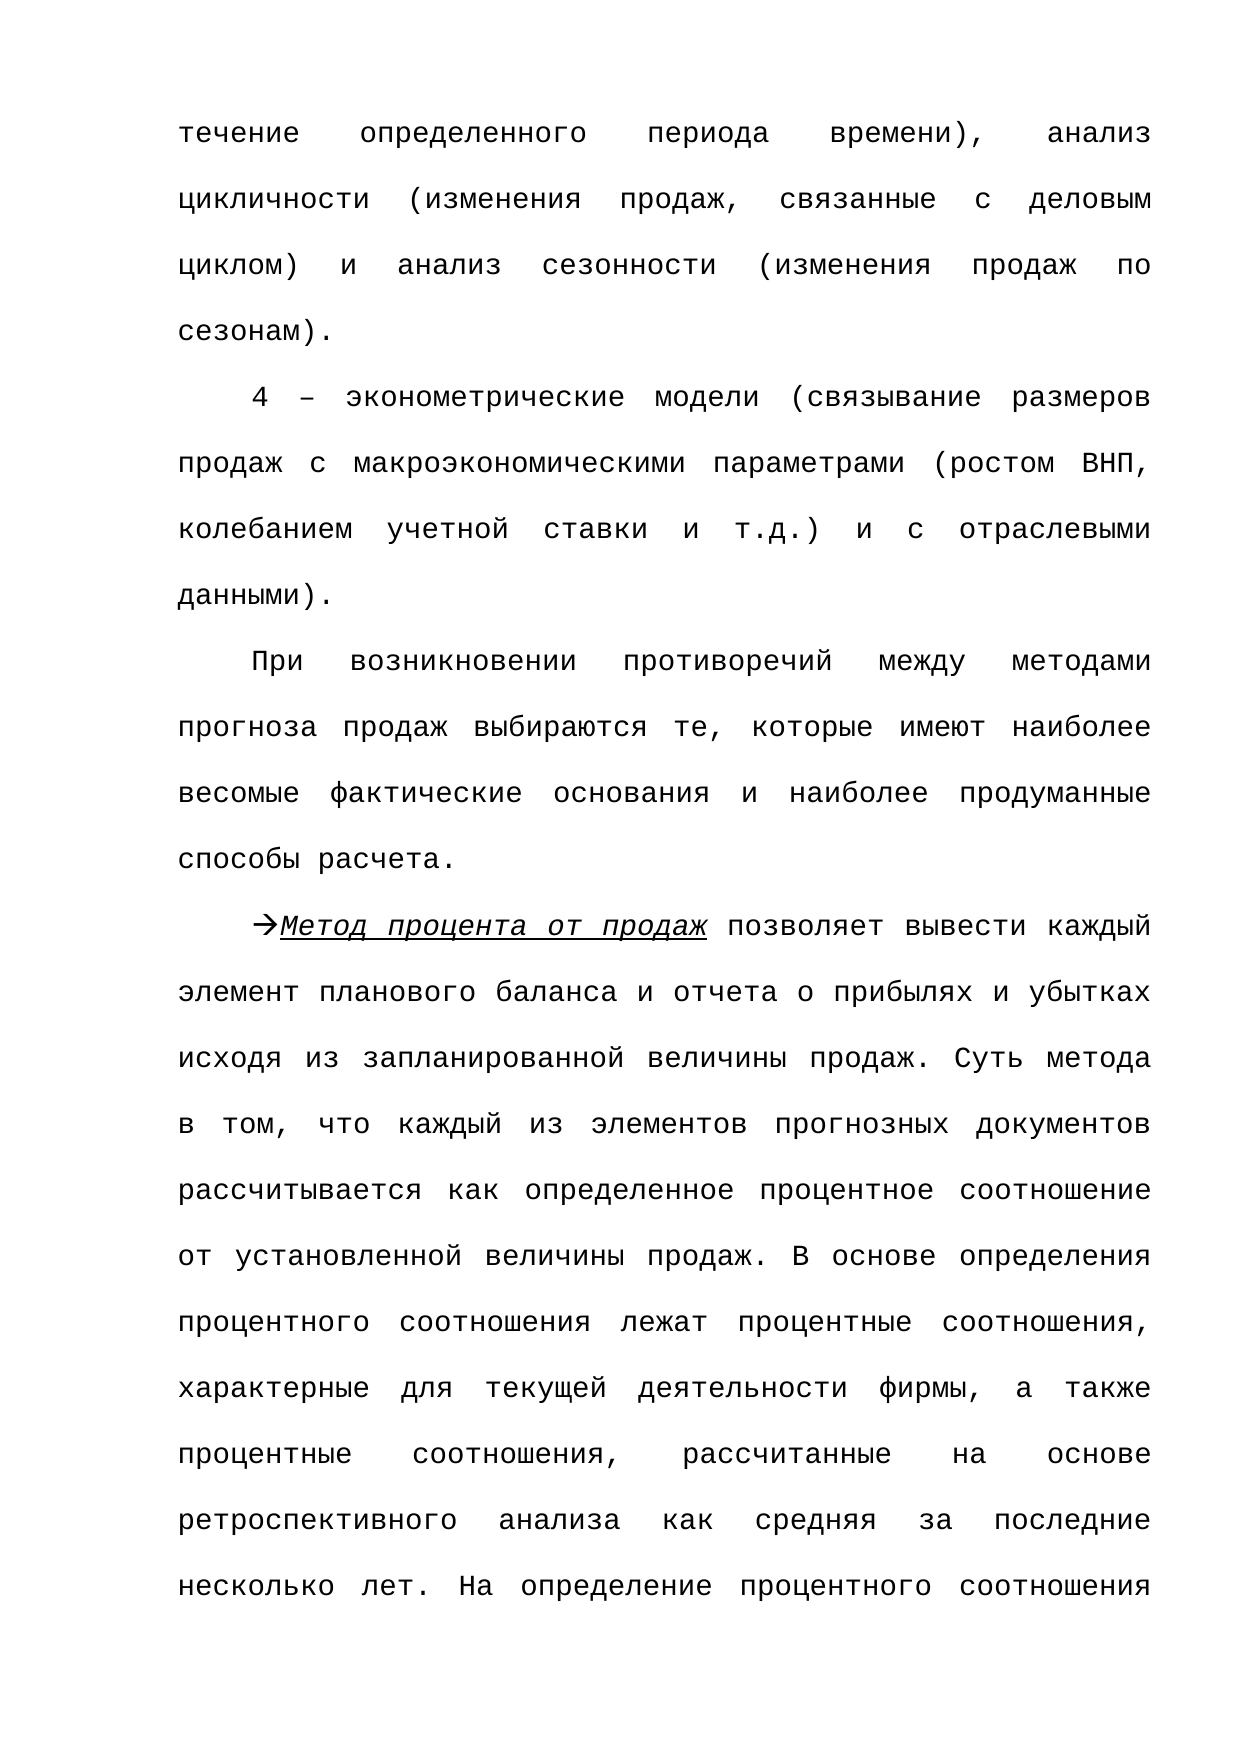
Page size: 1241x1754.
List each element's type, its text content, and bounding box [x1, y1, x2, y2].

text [177, 911, 1152, 1604]
text При возникновении противоречий между методами прогноза продаж выбираются те, которые имеют наиболее весомые фактические основания и наиболее продуманные способы расчета. [177, 646, 1152, 878]
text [177, 118, 1152, 349]
text 4 – эконометрические модели (связывание размеров продаж с макроэкономическими параметрами (ростом ВНП, колебанием учетной ставки и т.д.) и с отраслевыми данными). [177, 382, 1152, 613]
